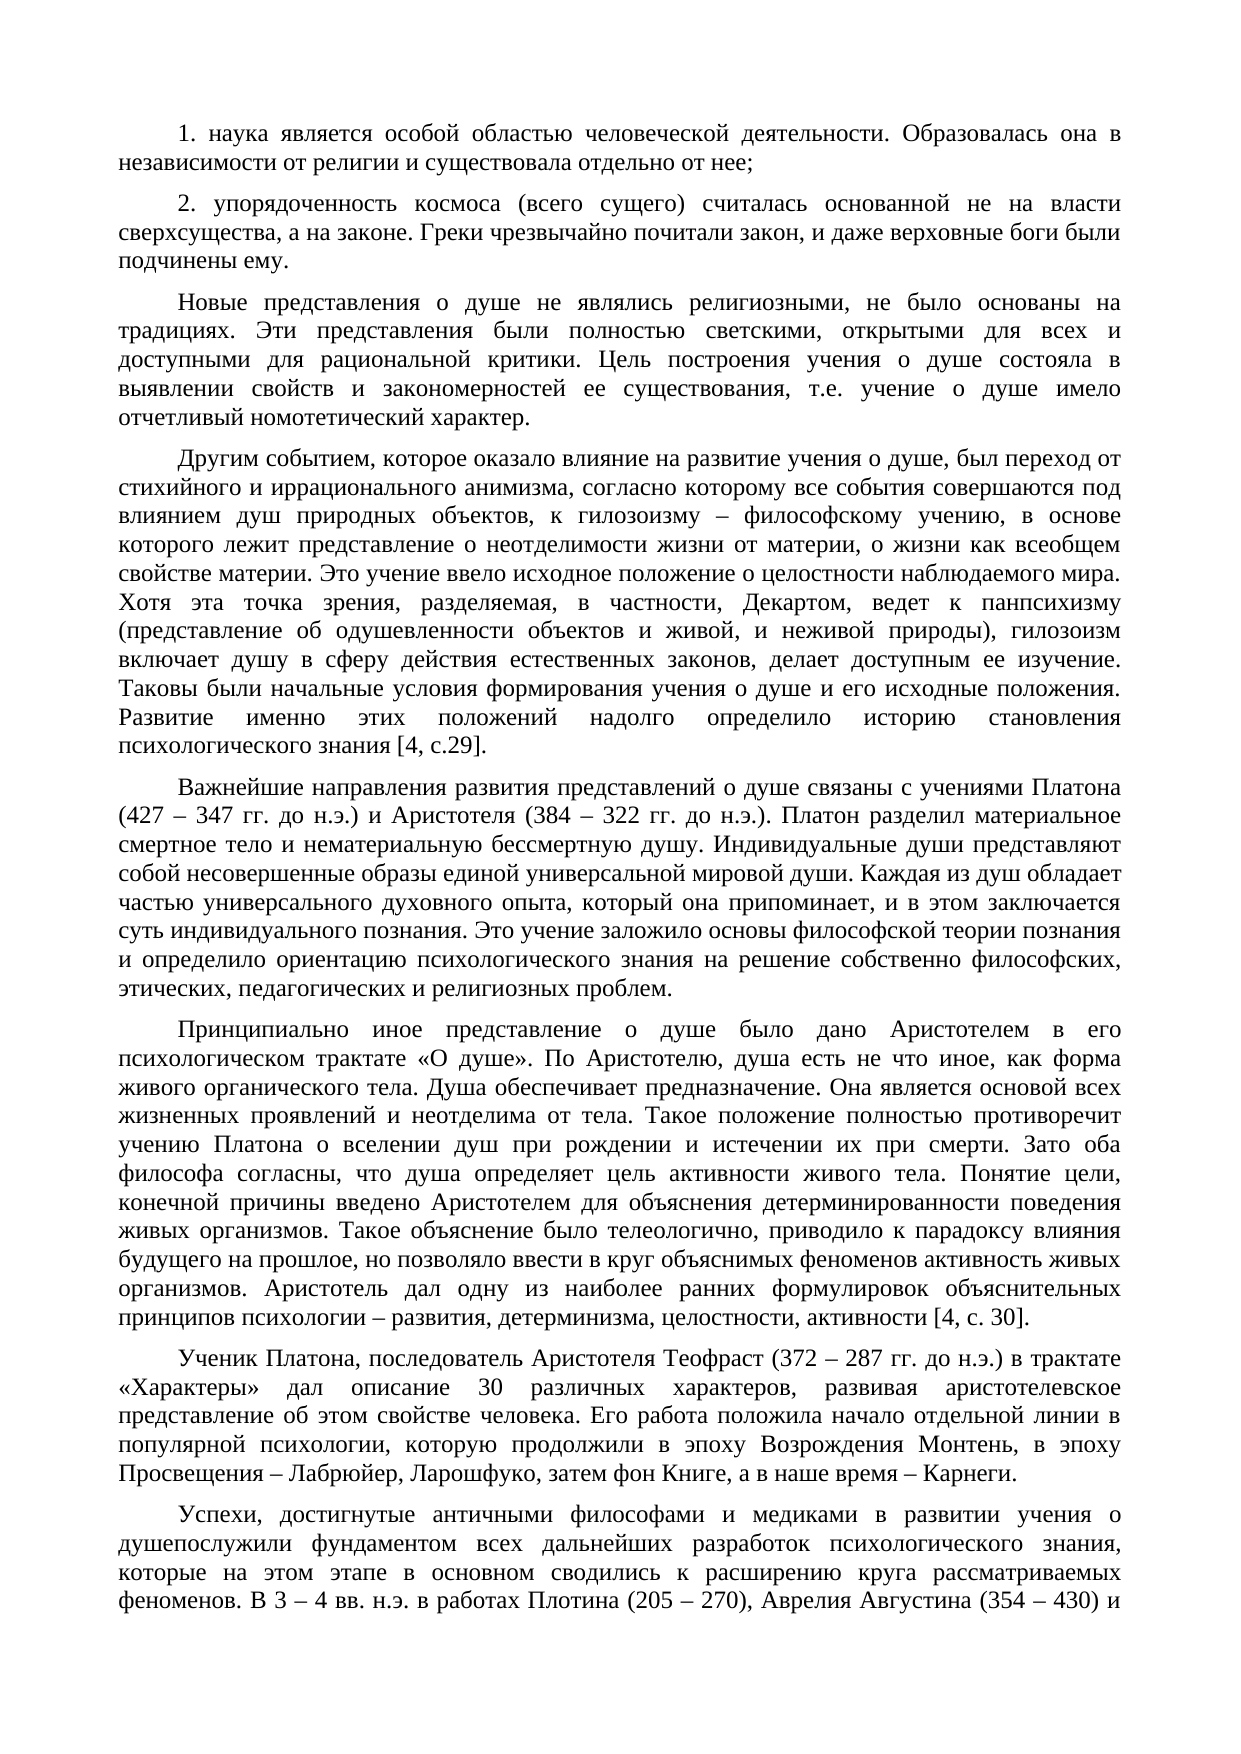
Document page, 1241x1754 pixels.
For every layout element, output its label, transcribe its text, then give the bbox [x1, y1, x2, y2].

text Важнейшие направления развития представлений о душе связаны с учениями Платона (427 – 347 гг. до н.э.) и Аристотеля (384 – 322 гг. до н.э.). Платон разделил материальное смертное тело и нематериальную бессмертную душу. Индивидуальные души представляют собой несовершенные образы единой универсальной мировой души. Каждая из душ обладает частью универсального духовного опыта, который она припоминает, и в этом заключается суть индивидуального познания. Это учение заложило основы философской теории познания и определило ориентацию психологического знания на решение собственно философских, этических, педагогических и религиозных проблем. [118, 772, 1122, 1002]
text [118, 1499, 1122, 1614]
text Ученик Платона, последователь Аристотеля Теофраст (372 – 287 гг. до н.э.) в трактате «Характеры» дал описание 30 различных характеров, развивая аристотелевское представление об этом свойстве человека. Его работа положила начало отдельной линии в популярной психологии, которую продолжили в эпоху Возрождения Монтень, в эпоху Просвещения – Лабрюйер, Ларошфуко, затем фон Книге, а в наше время – Карнеги. [118, 1343, 1122, 1487]
text 2. упорядоченность космоса (всего сущего) считалась основанной не на власти сверхсущества, а на законе. Греки чрезвычайно почитали закон, и даже верховные боги были подчинены ему. [118, 188, 1122, 274]
text 1. наука является особой областью человеческой деятельности. Образовалась она в независимости от религии и существовала отдельно от нее; [118, 118, 1122, 176]
text Новые представления о душе не являлись религиозными, не было основаны на традициях. Эти представления были полностью светскими, открытыми для всех и доступными для рациональной критики. Цель построения учения о душе состояла в выявлении свойств и закономерностей ее существования, т.е. учение о душе имело отчетливый номотетический характер. [118, 287, 1122, 431]
text Принципиально иное представление о душе было дано Аристотелем в его психологическом трактате «О душе». По Аристотелю, душа есть не что иное, как форма живого органического тела. Душа обеспечивает предназначение. Она является основой всех жизненных проявлений и неотделима от тела. Такое положение полностью противоречит учению Платона о вселении душ при рождении и истечении их при смерти. Зато оба философа согласны, что душа определяет цель активности живого тела. Понятие цели, конечной причины введено Аристотелем для объяснения детерминированности поведения живых организмов. Такое объяснение было телеологично, приводило к парадоксу влияния будущего на прошлое, но позволяло ввести в круг объяснимых феноменов активность живых организмов. Аристотель дал одну из наиболее ранних формулировок объяснительных принципов психологии – развития, детерминизма, целостности, активности [4, с. 30]. [118, 1014, 1122, 1331]
text Другим событием, которое оказало влияние на развитие учения о душе, был переход от стихийного и иррационального анимизма, согласно которому все события совершаются под влиянием душ природных объектов, к гилозоизму – философскому учению, в основе которого лежит представление о неотделимости жизни от материи, о жизни как всеобщем свойстве материи. Это учение ввело исходное положение о целостности наблюдаемого мира. Хотя эта точка зрения, разделяемая, в частности, Декартом, ведет к панпсихизму (представление об одушевленности объектов и живой, и неживой природы), гилозоизм включает душу в сферу действия естественных законов, делает доступным ее изучение. Таковы были начальные условия формирования учения о душе и его исходные положения. Развитие именно этих положений надолго определило историю становления психологического знания [4, с.29]. [118, 443, 1122, 759]
